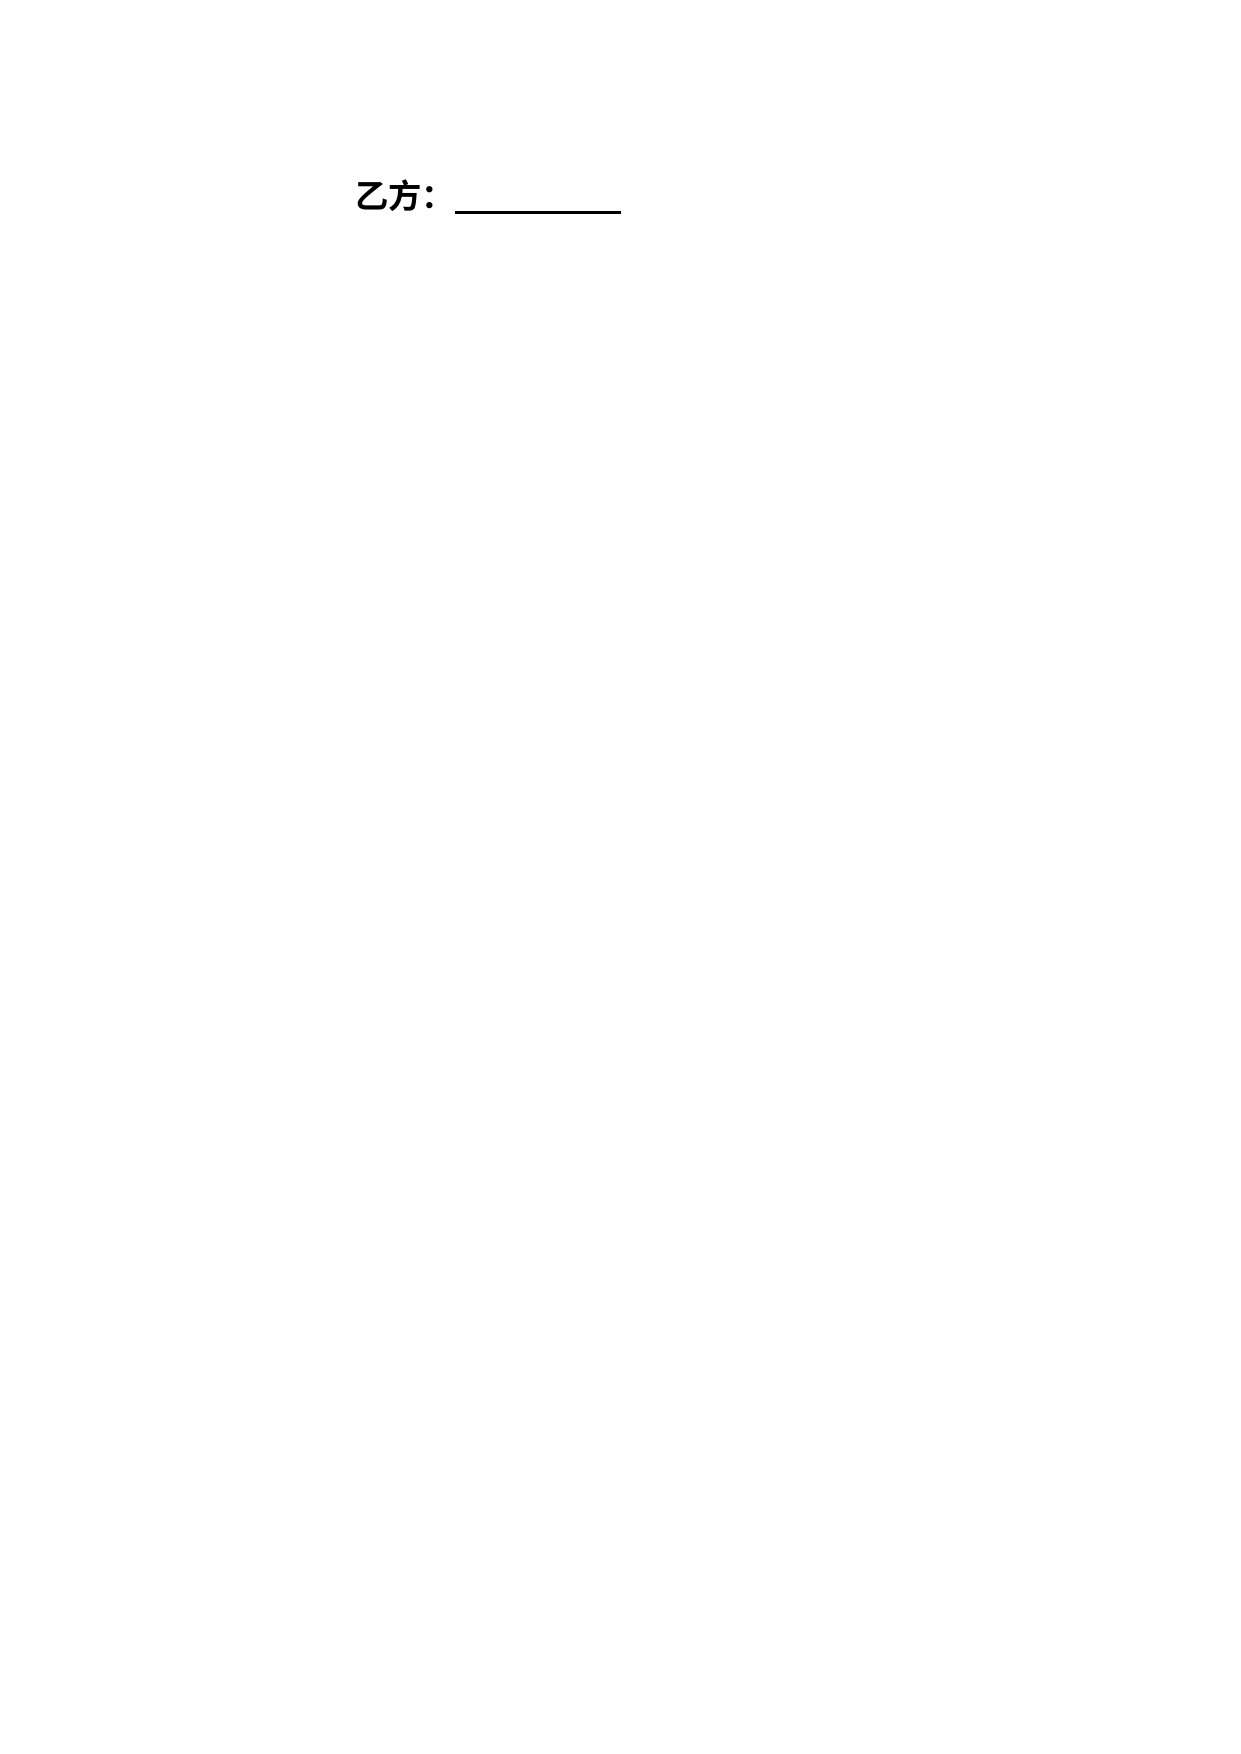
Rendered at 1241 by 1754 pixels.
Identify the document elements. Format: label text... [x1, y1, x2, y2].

text 乙方： [187, 162, 1053, 227]
